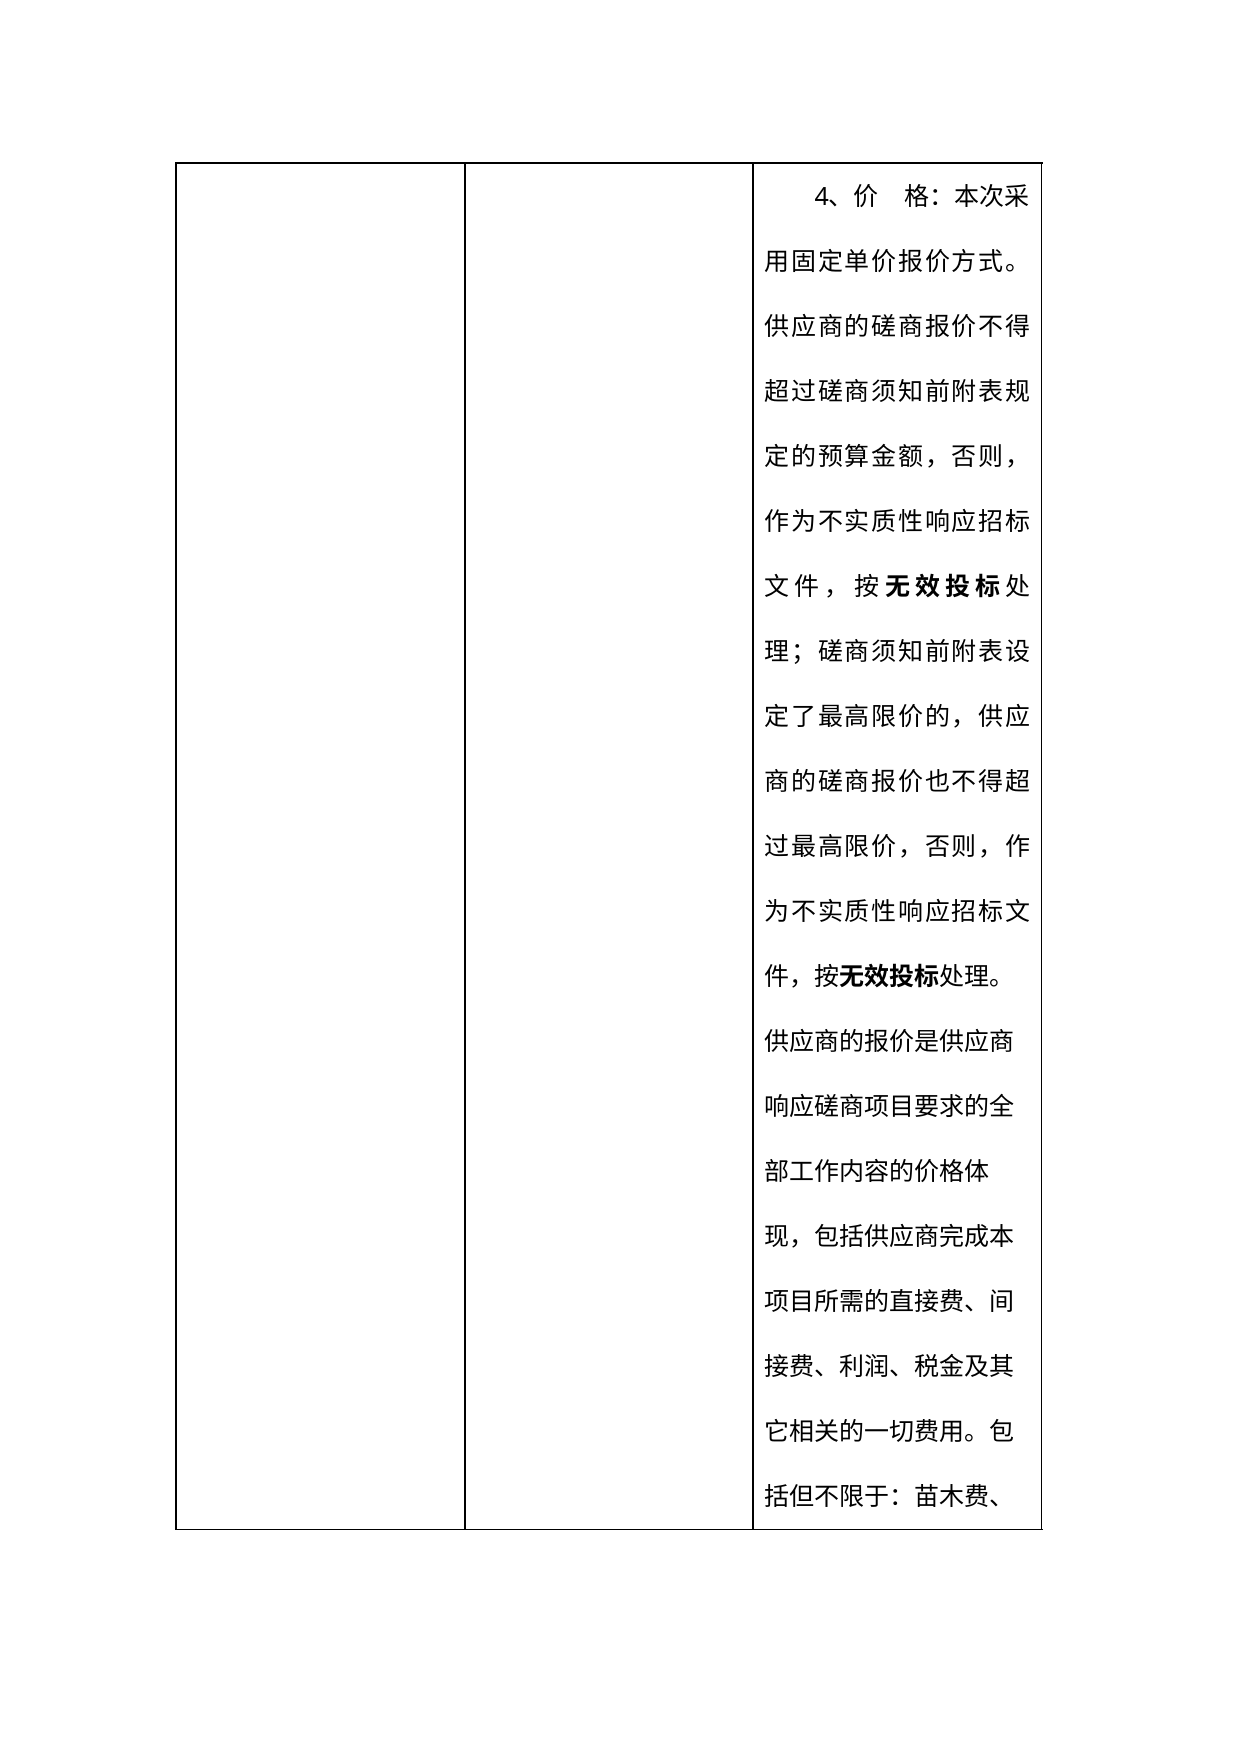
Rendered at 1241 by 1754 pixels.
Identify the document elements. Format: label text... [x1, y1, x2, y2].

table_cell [754, 164, 1041, 1528]
table_cell [177, 164, 464, 1528]
table_cell 1 [466, 164, 752, 1528]
